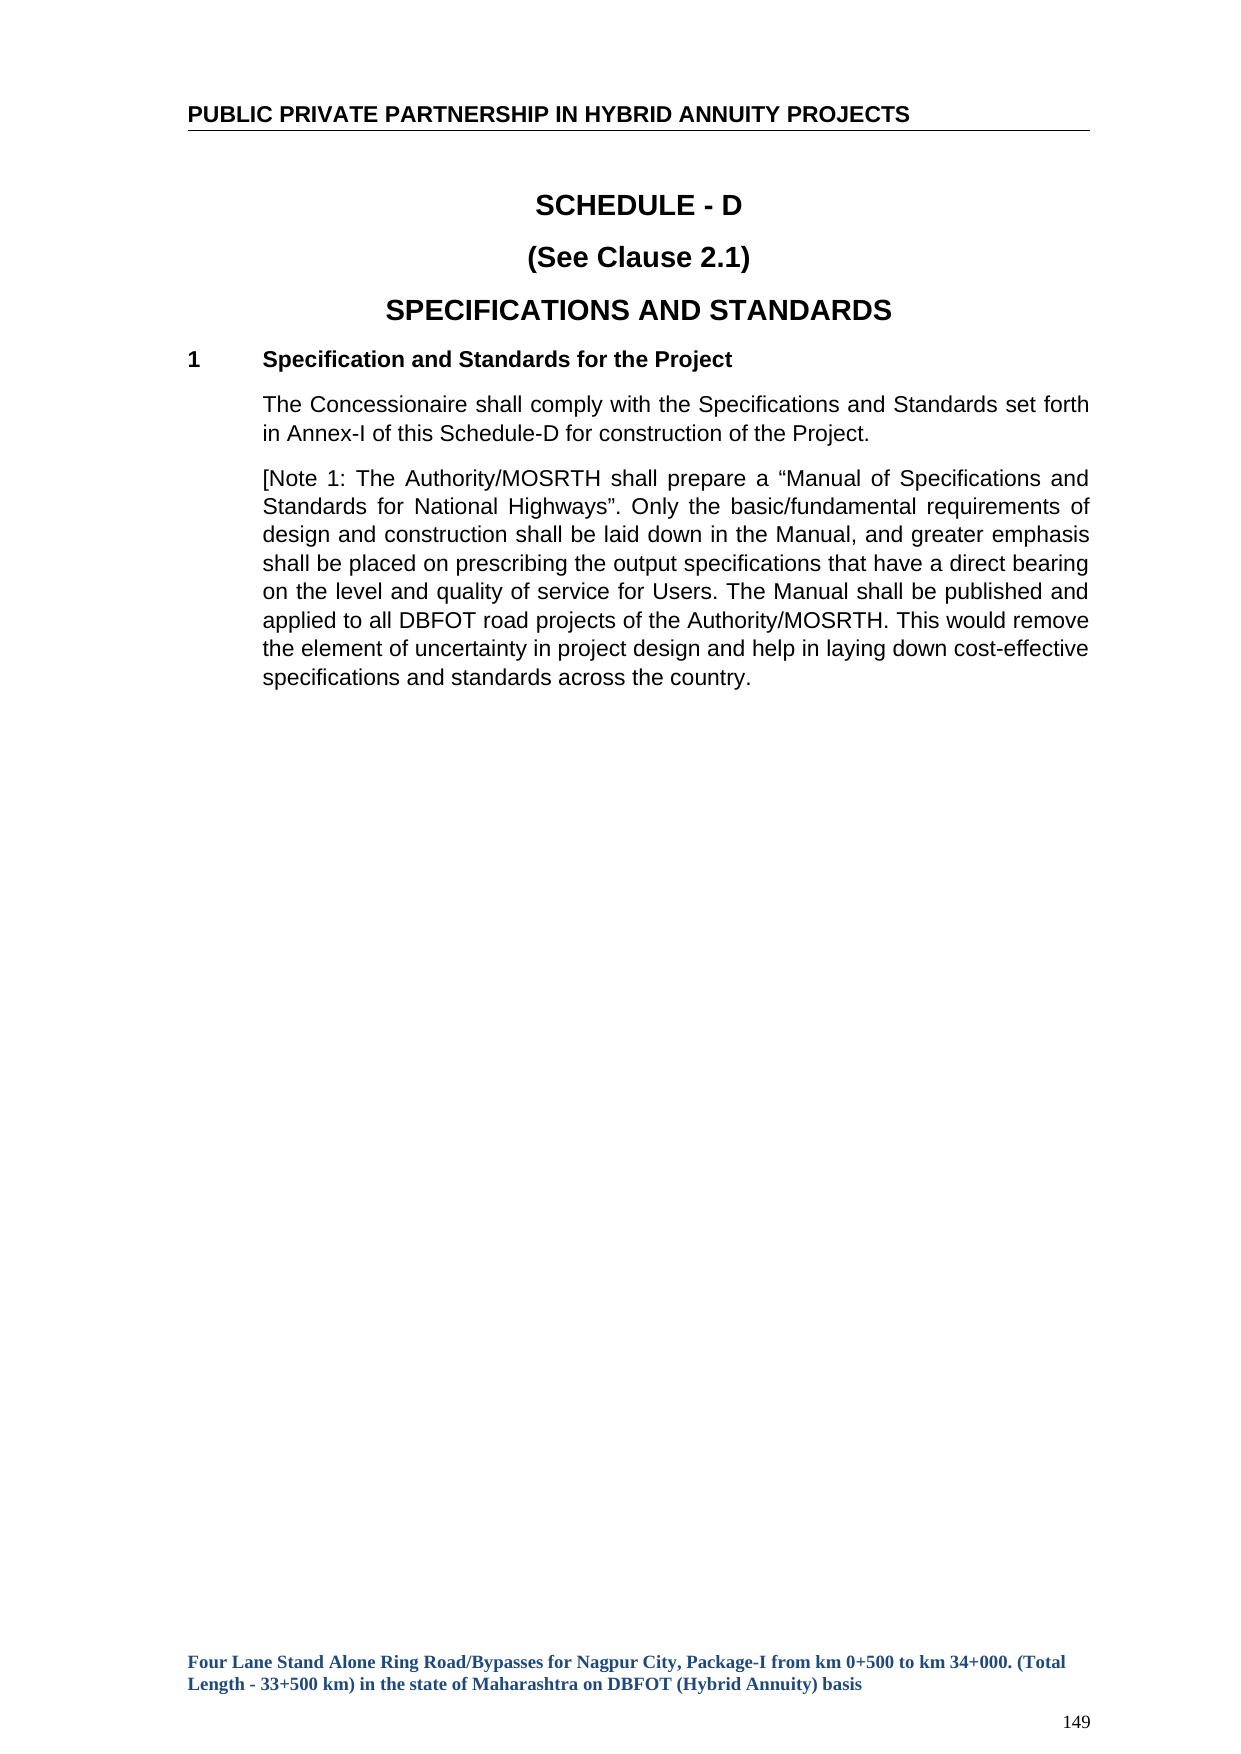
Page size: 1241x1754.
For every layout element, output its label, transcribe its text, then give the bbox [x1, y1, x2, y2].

text SCHEDULE - D [187, 187, 1090, 221]
text SPECIFICATIONS AND STANDARDS [187, 293, 1090, 327]
text The Concessionaire shall comply with the Specifications and Standards set forth in Annex-I of this Schedule-D for construction of the Project. [262, 391, 1090, 446]
text (See Clause 2.1) [187, 240, 1090, 274]
text [Note 1: The Authority/MOSRTH shall prepare a “Manual of Specifications and Standards for National Highways”. Only the basic/fundamental requirements of design and construction shall be laid down in the Manual, and greater emphasis shall be placed on prescribing the output specifications that have a direct bearing on the level and quality of service for Users. The Manual shall be published and applied to all DBFOT road projects of the Authority/MOSRTH. This would remove the element of uncertainty in project design and help in laying down cost-effective specifications and standards across the country. [262, 464, 1090, 690]
text 1 Specification and Standards for the Project [187, 346, 1090, 372]
